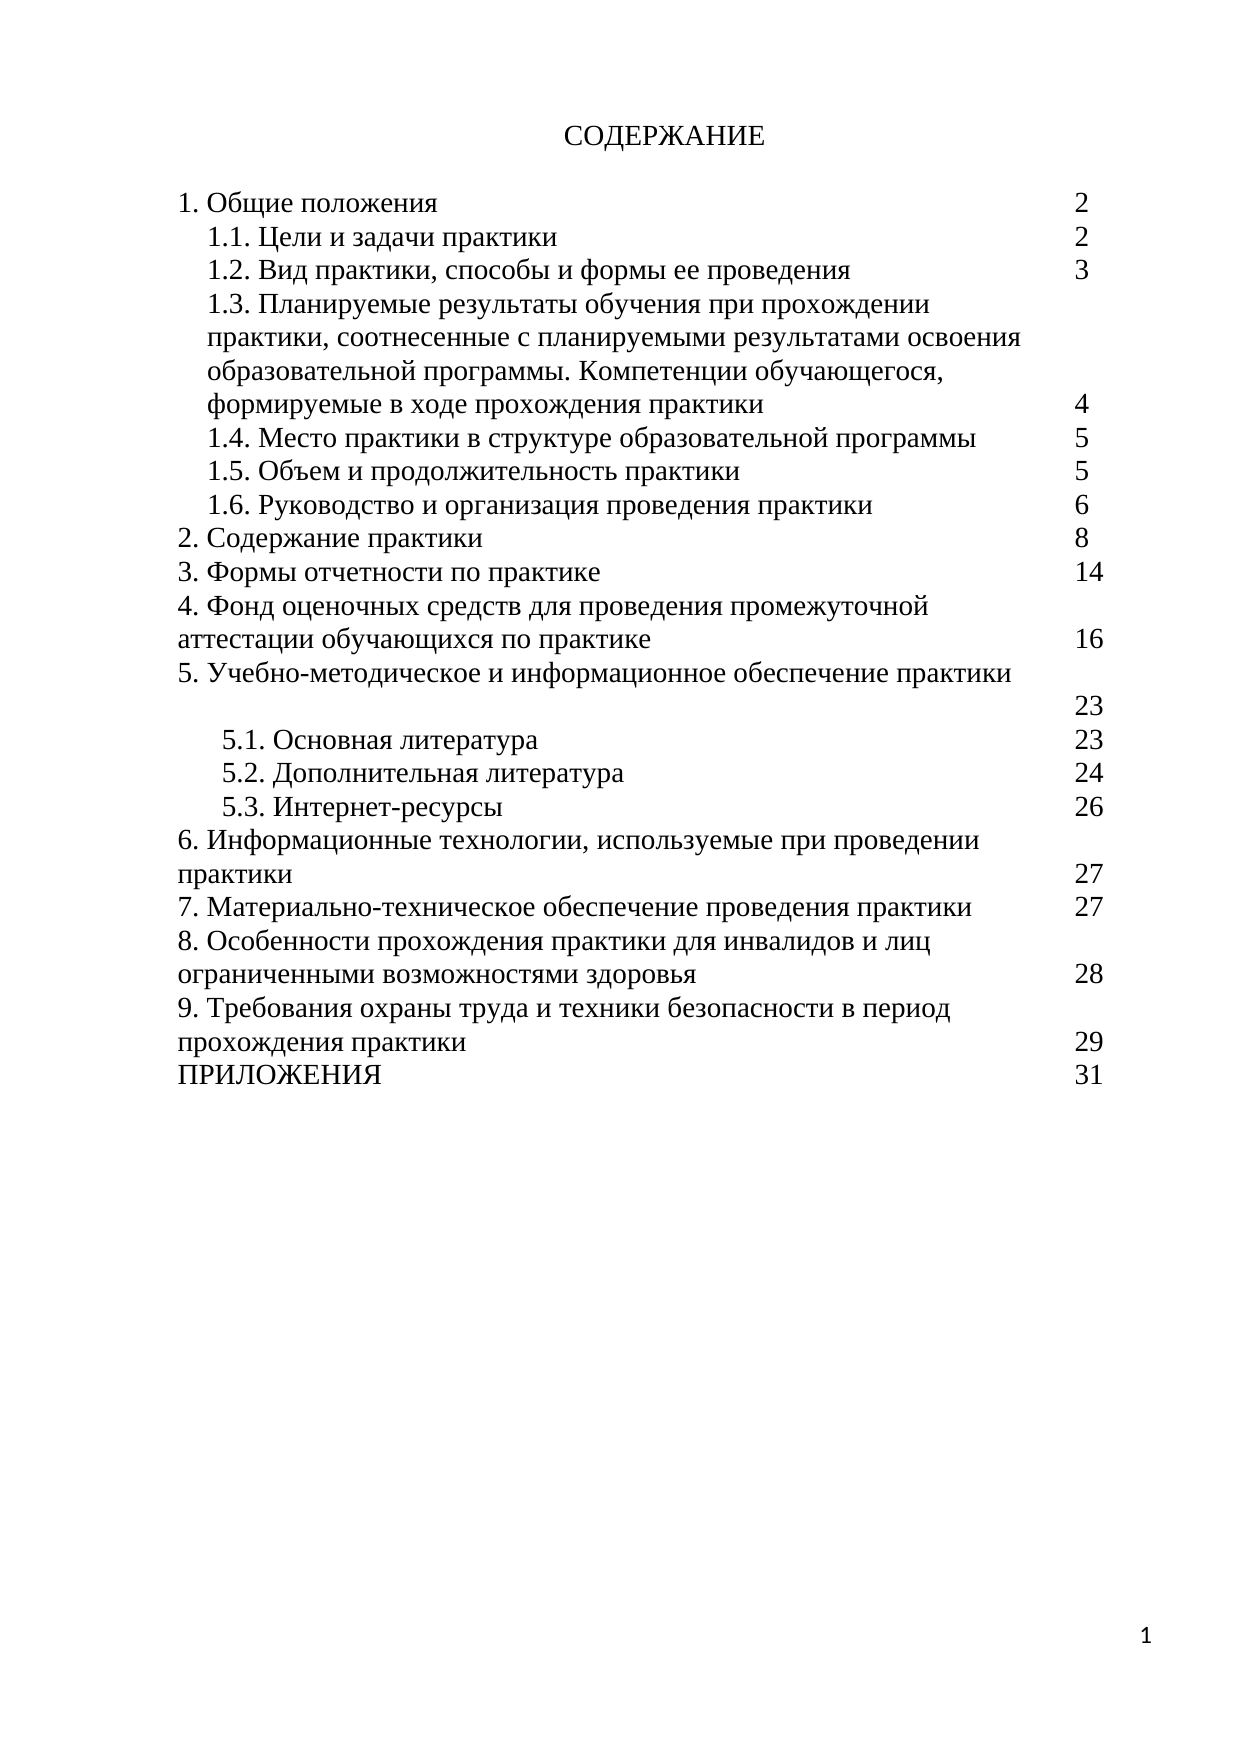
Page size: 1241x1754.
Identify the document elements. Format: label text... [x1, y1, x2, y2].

table_cell 5.2. Дополнительная литература [166, 755, 1063, 789]
table_cell 27 [1063, 823, 1152, 889]
table_cell 5 [1063, 454, 1152, 487]
table_cell 1.3. Планируемые результаты обучения при прохождении практики, соотнесенные с планируемыми результатами освоения образовательной программы. Компетенции обучающегося, формируемые в ходе прохождения практики [166, 286, 1063, 420]
table_cell 5. Учебно-методическое и информационное обеспечение практики [166, 655, 1063, 722]
table_cell 14 [1063, 554, 1152, 588]
table_cell 5.1. Основная литература [166, 722, 1063, 755]
table_cell 1.4. Место практики в структуре образовательной программы [166, 420, 1063, 453]
table_header 2 [1063, 185, 1152, 219]
table_cell 23 [1063, 655, 1152, 722]
text СОДЕРЖАНИЕ [177, 118, 1152, 152]
table_cell 1.2. Вид практики, способы и формы ее проведения [166, 252, 1063, 286]
table_cell 1.5. Объем и продолжительность практики [166, 454, 1063, 487]
table_cell 6. Информационные технологии, используемые при проведении практики [166, 823, 1063, 889]
table_header 1. Общие положения [166, 185, 1063, 219]
table_cell 5 [1063, 420, 1152, 453]
table_cell 16 [1063, 588, 1152, 655]
table_cell 24 [1063, 755, 1152, 789]
table_cell 1.1. Цели и задачи практики [166, 219, 1063, 252]
table_cell 29 [1063, 990, 1152, 1057]
table_cell 8 [1063, 521, 1152, 554]
table_cell 3. Формы отчетности по практике [166, 554, 1063, 588]
table_cell 6 [1063, 487, 1152, 521]
table_cell 28 [1063, 923, 1152, 990]
table_cell 26 [1063, 789, 1152, 822]
table_cell 3 [1063, 252, 1152, 286]
table_cell 4. Фонд оценочных средств для проведения промежуточной аттестации обучающихся по практике [166, 588, 1063, 655]
table_cell 7. Материально-техническое обеспечение проведения практики [166, 890, 1063, 923]
table_cell 27 [1063, 890, 1152, 923]
table_cell 31 [1063, 1057, 1152, 1091]
table_cell 23 [1063, 722, 1152, 755]
table_cell 1.6. Руководство и организация проведения практики [166, 487, 1063, 521]
table_cell ПРИЛОЖЕНИЯ [166, 1057, 1063, 1091]
table_cell 4 [1063, 286, 1152, 420]
table_cell 2 [1063, 219, 1152, 252]
table_cell 5.3. Интернет-ресурсы [166, 789, 1063, 822]
table_cell 9. Требования охраны труда и техники безопасности в период прохождения практики [166, 990, 1063, 1057]
table_cell 8. Особенности прохождения практики для инвалидов и лиц ограниченными возможностями здоровья [166, 923, 1063, 990]
table_cell 2. Содержание практики [166, 521, 1063, 554]
